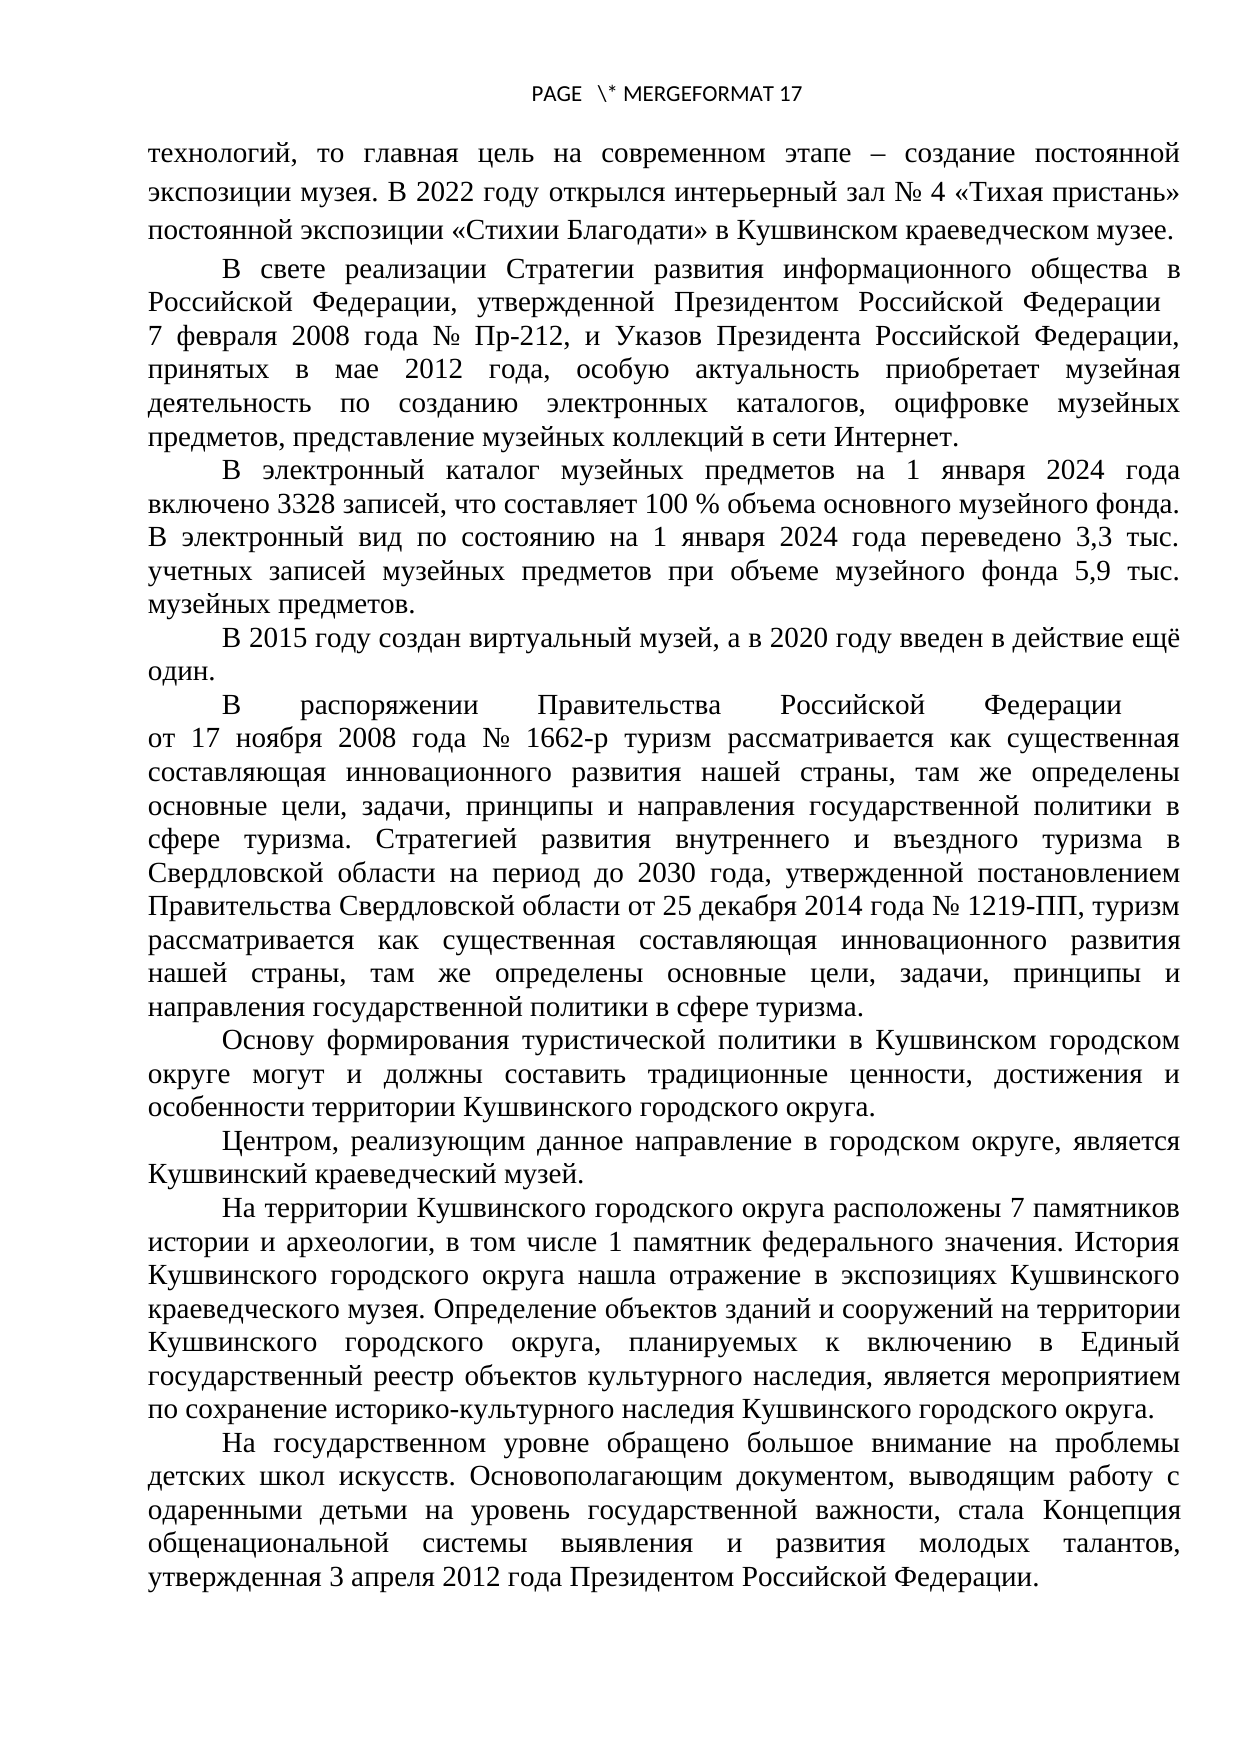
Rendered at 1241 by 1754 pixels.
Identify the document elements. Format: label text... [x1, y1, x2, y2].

list На территории Кушвинского городского округа расположены 7 памятников истории и археологии, в том числе 1 памятник федерального значения. История Кушвинского городского округа нашла отражение в экспозициях Кушвинского краеведческого музея. Определение объектов зданий и сооружений на территории Кушвинского городского округа, планируемых к включению в Единый государственный реестр объектов культурного наследия, является мероприятием по сохранение историко-культурного наследия Кушвинского городского округа. [148, 1190, 1181, 1425]
text На государственном уровне обращено большое внимание на проблемы детских школ искусств. Основополагающим документом, выводящим работу с одаренными детьми на уровень государственной важности, стала Концепция общенациональной системы выявления и развития молодых талантов, утвержденная 3 апреля 2012 года Президентом Российской Федерации. [148, 1425, 1181, 1593]
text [148, 135, 1181, 246]
text В электронный каталог музейных предметов на 1 января 2024 года включено 3328 записей, что составляет 100 % объема основного музейного фонда. В электронный вид по состоянию на 1 января 2024 года переведено 3,3 тыс. учетных записей музейных предметов при объеме музейного фонда 5,9 тыс. музейных предметов. [148, 452, 1181, 620]
text Основу формирования туристической политики в Кушвинском городском округе могут и должны составить традиционные ценности, достижения и особенности территории Кушвинского городского округа. [148, 1022, 1181, 1123]
text В свете реализации Стратегии развития информационного общества в Российской Федерации, утвержденной Президентом Российской Федерации 7 февраля 2008 года № Пр-212, и Указов Президента Российской Федерации, принятых в мае 2012 года, особую актуальность приобретает музейная деятельность по созданию электронных каталогов, оцифровке музейных предметов, представление музейных коллекций в сети Интернет. [148, 251, 1181, 452]
text В распоряжении Правительства Российской Федерации от 17 ноября 2008 года № 1662-р туризм рассматривается как существенная составляющая инновационного развития нашей страны, там же определены основные цели, задачи, принципы и направления государственной политики в сфере туризма. Стратегией развития внутреннего и въездного туризма в Свердловской области на период до 2030 года, утвержденной постановлением Правительства Свердловской области от 25 декабря 2014 года № 1219-ПП, туризм рассматривается как существенная составляющая инновационного развития нашей страны, там же определены основные цели, задачи, принципы и направления государственной политики в сфере туризма. [148, 687, 1181, 1022]
text Центром, реализующим данное направление в городском округе, является Кушвинский краеведческий музей. [148, 1123, 1181, 1190]
text В 2015 году создан виртуальный музей, а в 2020 году введен в действие ещё один. [148, 620, 1181, 687]
